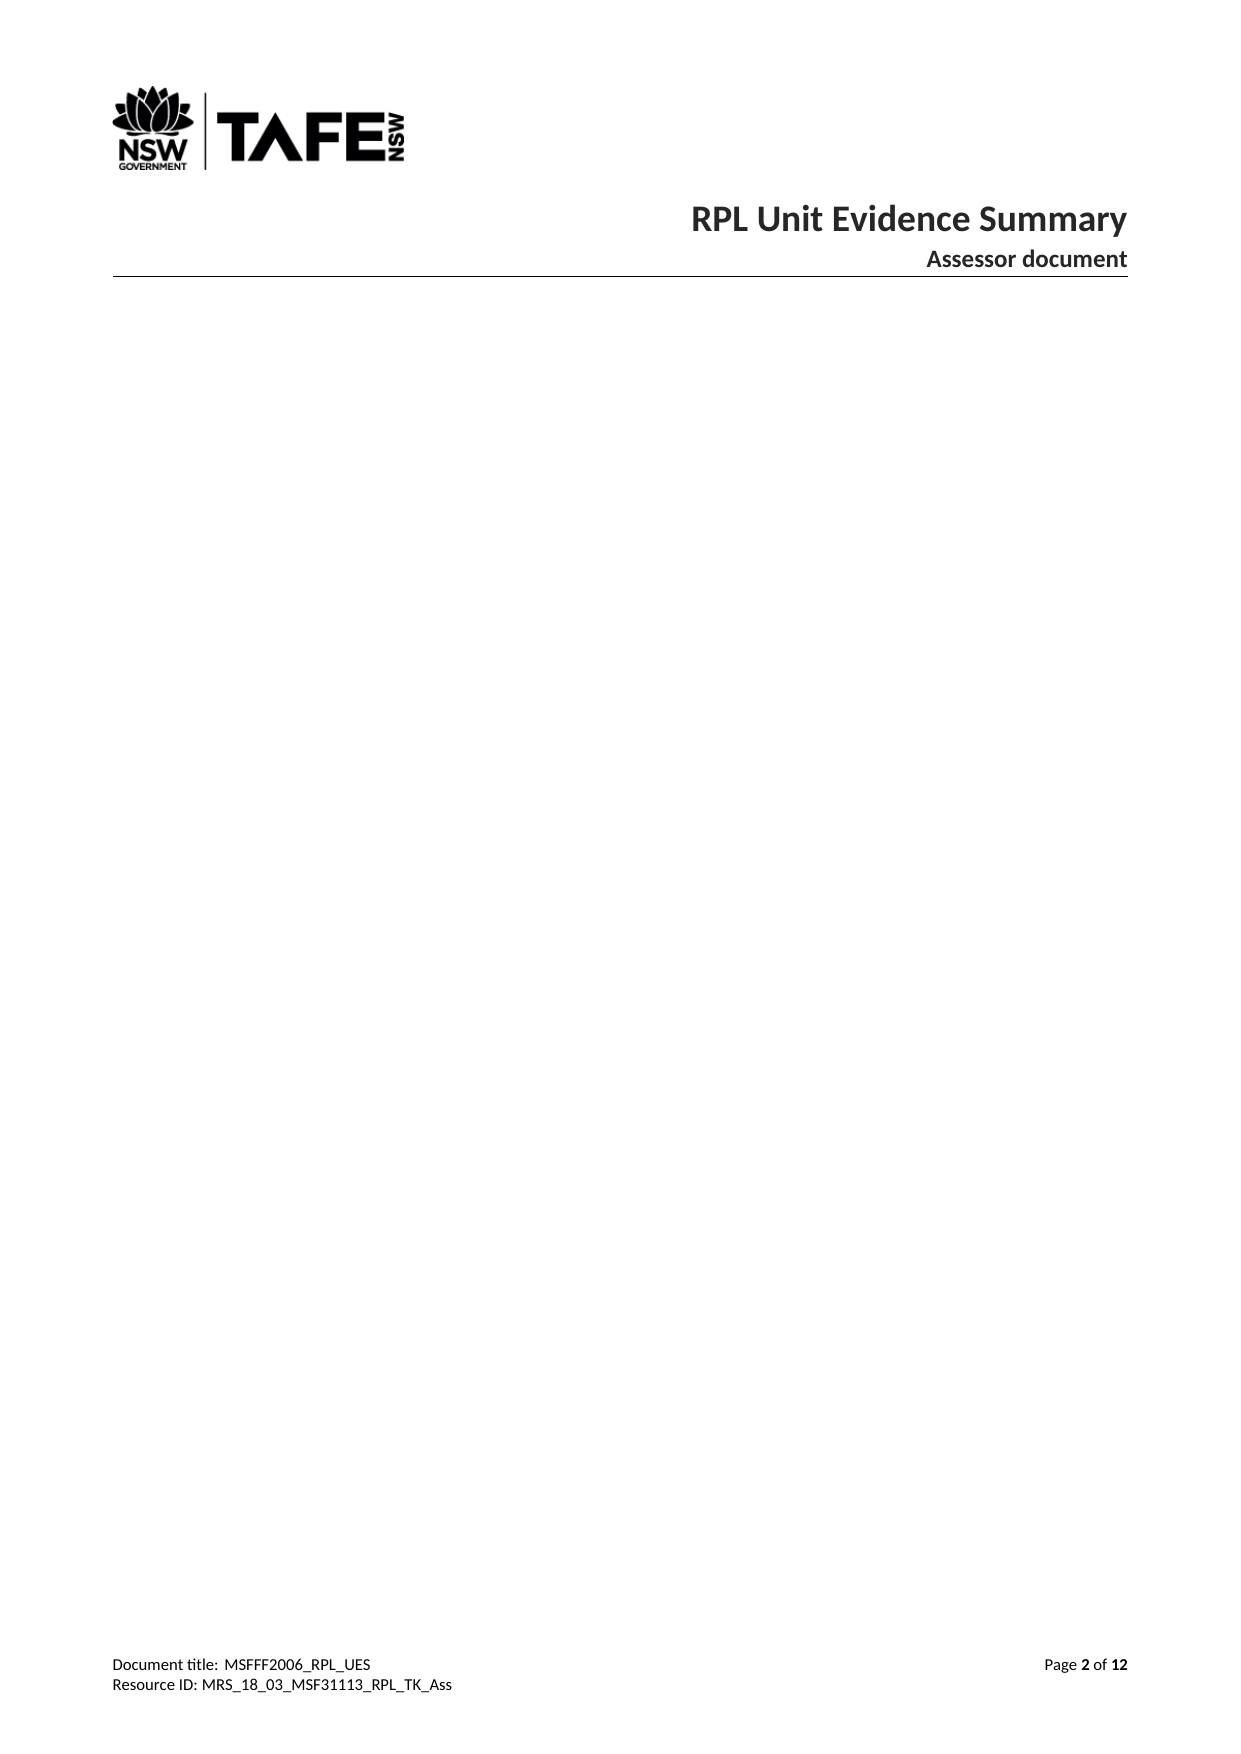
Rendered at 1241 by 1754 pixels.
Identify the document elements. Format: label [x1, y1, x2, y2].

picture [112, 86, 404, 170]
